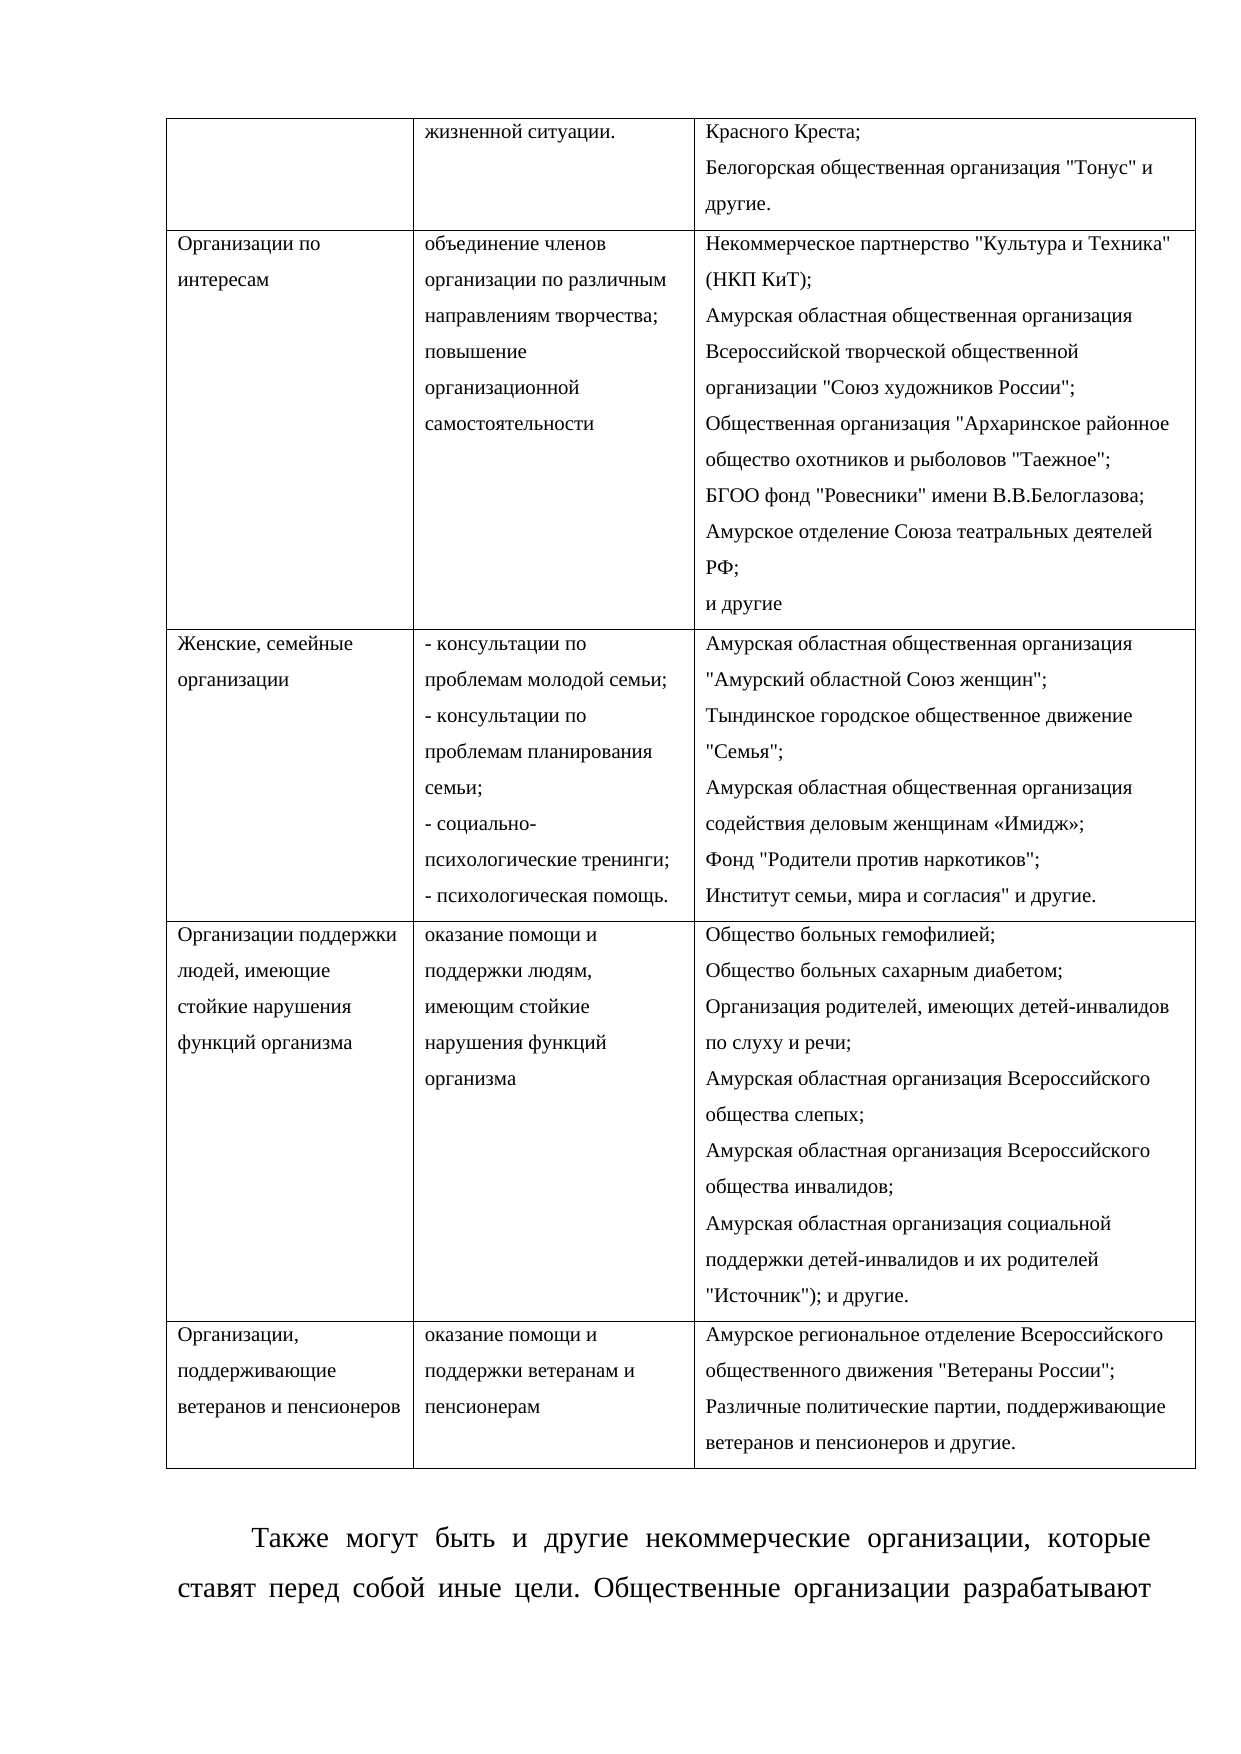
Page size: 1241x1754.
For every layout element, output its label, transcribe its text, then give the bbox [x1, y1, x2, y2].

table_cell Амурская областная общественная организация "Амурский областной Союз женщин"; Тындинское городское общественное движение "Семья"; Амурская областная общественная организация содействия деловым женщинам «Имидж»; Фонд "Родители против наркотиков"; Институт семьи, мира и согласия" и другие. [695, 630, 1195, 921]
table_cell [167, 119, 413, 229]
table_cell Общество больных гемофилией; Общество больных сахарным диабетом; Организация родителей, имеющих детей-инвалидов по слуху и речи; Амурская областная организация Всероссийского общества слепых; Амурская областная организация Всероссийского общества инвалидов; Амурская областная организация социальной поддержки детей-инвалидов и их родителей "Источник"); и другие. [695, 922, 1195, 1321]
table_cell оказание помощи и поддержки ветеранам и пенсионерам [414, 1322, 694, 1468]
table_cell Организации по интересам [167, 231, 413, 629]
table_cell Некоммерческое партнерство "Культура и Техника" (НКП КиТ); Амурская областная общественная организация Всероссийской творческой общественной организации "Союз художников России"; Общественная организация "Архаринское районное общество охотников и рыболовов "Таежное"; БГОО фонд "Ровесники" имени В.В.Белоглазова; Амурское отделение Союза театральных деятелей РФ; и другие [695, 231, 1195, 629]
table_cell - консультации по проблемам молодой семьи; - консультации по проблемам планирования семьи; - социально-психологические тренинги; - психологическая помощь. [414, 630, 694, 921]
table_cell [695, 119, 1195, 229]
table_cell оказание помощи и поддержки людям, имеющим стойкие нарушения функций организма [414, 922, 694, 1321]
table_cell Амурское региональное отделение Всероссийского общественного движения "Ветераны России"; Различные политические партии, поддерживающие ветеранов и пенсионеров и другие. [695, 1322, 1195, 1468]
table_cell объединение членов организации по различным направлениям творчества; повышение организационной самостоятельности [414, 231, 694, 629]
table_cell Организации поддержки людей, имеющие стойкие нарушения функций организма [167, 922, 413, 1321]
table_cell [414, 119, 694, 229]
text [177, 1520, 1152, 1603]
table_cell Организации, поддерживающие ветеранов и пенсионеров [167, 1322, 413, 1468]
table_cell Женские, семейные организации [167, 630, 413, 921]
